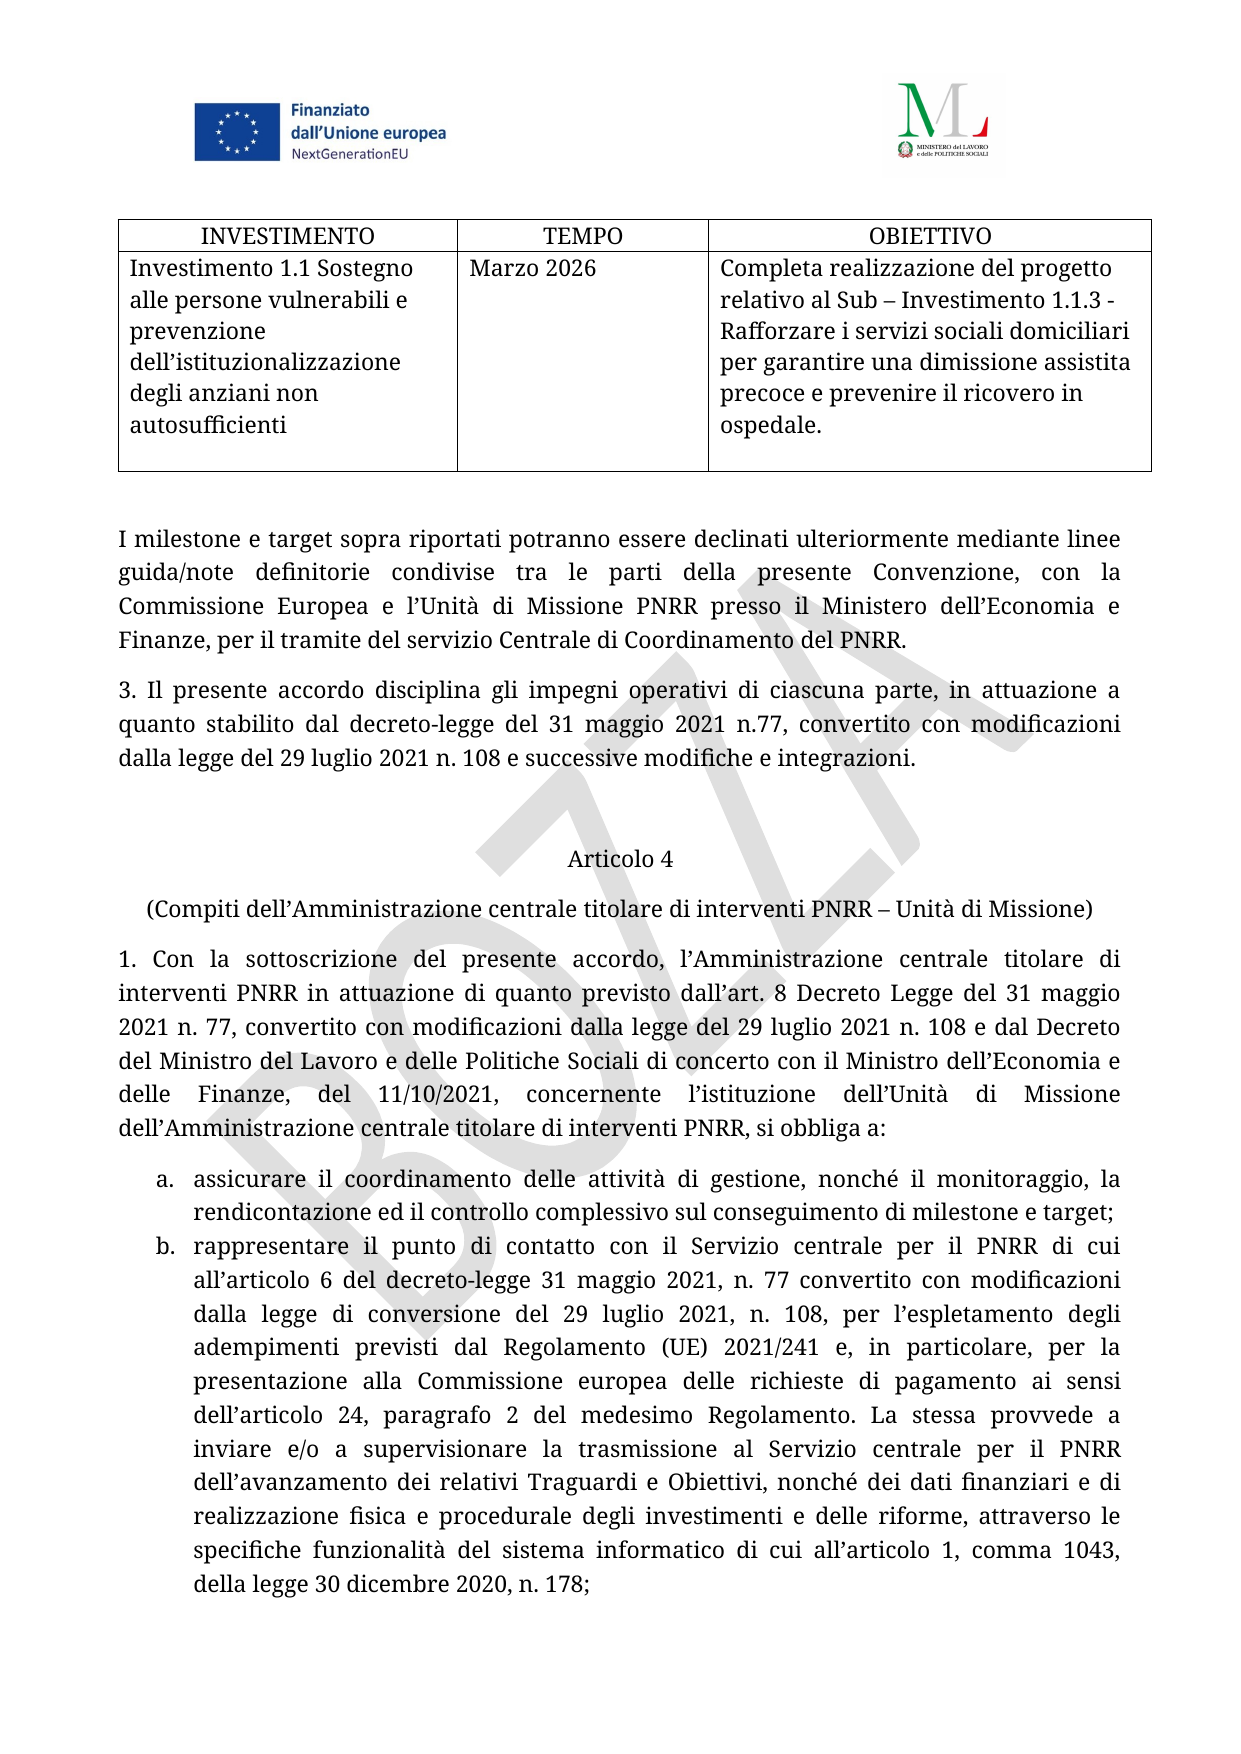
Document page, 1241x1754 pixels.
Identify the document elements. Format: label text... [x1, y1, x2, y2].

table_cell Investimento 1.1 Sostegno alle persone vulnerabili e prevenzione dell’istituzionalizzazione degli anziani non autosufficienti [119, 252, 457, 471]
table_header INVESTIMENTO [119, 220, 457, 251]
table_header TEMPO [458, 220, 708, 251]
table_header OBIETTIVO [709, 220, 1151, 251]
text I milestone e target sopra riportati potranno essere declinati ulteriormente mediante linee guida/note definitorie condivise tra le parti della presente Convenzione, con la Commissione Europea e l’Unità di Missione PNRR presso il Ministero dell’Economia e Finanze, per il tramite del servizio Centrale di Coordinamento del PNRR. [118, 522, 1122, 655]
text Articolo 4 [118, 842, 1122, 874]
text 1. Con la sottoscrizione del presente accordo, l’Amministrazione centrale titolare di interventi PNRR in attuazione di quanto previsto dall’art. 8 Decreto Legge del 31 maggio 2021 n. 77, convertito con modificazioni dalla legge del 29 luglio 2021 n. 108 e dal Decreto del Ministro del Lavoro e delle Politiche Sociali di concerto con il Ministro dell’Economia e delle Finanze, del 11/10/2021, concernente l’istituzione dell’Unità di Missione dell’Amministrazione centrale titolare di interventi PNRR, si obbliga a: [118, 943, 1122, 1143]
table_cell Completa realizzazione del progetto relativo al Sub – Investimento 1.1.3 - Rafforzare i servizi sociali domiciliari per garantire una dimissione assistita precoce e prevenire il ricovero in ospedale. [709, 252, 1151, 471]
picture [881, 73, 1007, 178]
text 3. Il presente accordo disciplina gli impegni operativi di ciascuna parte, in attuazione a quanto stabilito dal decreto-legge del 31 maggio 2021 n.77, convertito con modificazioni dalla legge del 29 luglio 2021 n. 108 e successive modifiche e integrazioni. [118, 674, 1122, 773]
list rappresentare il punto di contatto con il Servizio centrale per il PNRR di cui all’articolo 6 del decreto-legge 31 maggio 2021, n. 77 convertito con modificazioni dalla legge di conversione del 29 luglio 2021, n. 108, per l’espletamento degli adempimenti previsti dal Regolamento (UE) 2021/241 e, in particolare, per la presentazione alla Commissione europea delle richieste di pagamento ai sensi dell’articolo 24, paragrafo 2 del medesimo Regolamento. La stessa provvede a inviare e/o a supervisionare la trasmissione al Servizio centrale per il PNRR dell’avanzamento dei relativi Traguardi e Obiettivi, nonché dei dati finanziari e di realizzazione fisica e procedurale degli investimenti e delle riforme, attraverso le specifiche funzionalità del sistema informatico di cui all’articolo 1, comma 1043, della legge 30 dicembre 2020, n. 178; [156, 1230, 1122, 1599]
table_cell Marzo 2026 [458, 252, 708, 471]
list assicurare il coordinamento delle attività di gestione, nonché il monitoraggio, la rendicontazione ed il controllo complessivo sul conseguimento di milestone e target; [156, 1162, 1122, 1227]
picture [193, 97, 453, 163]
text (Compiti dell’Amministrazione centrale titolare di interventi PNRR – Unità di Missione) [118, 893, 1122, 924]
